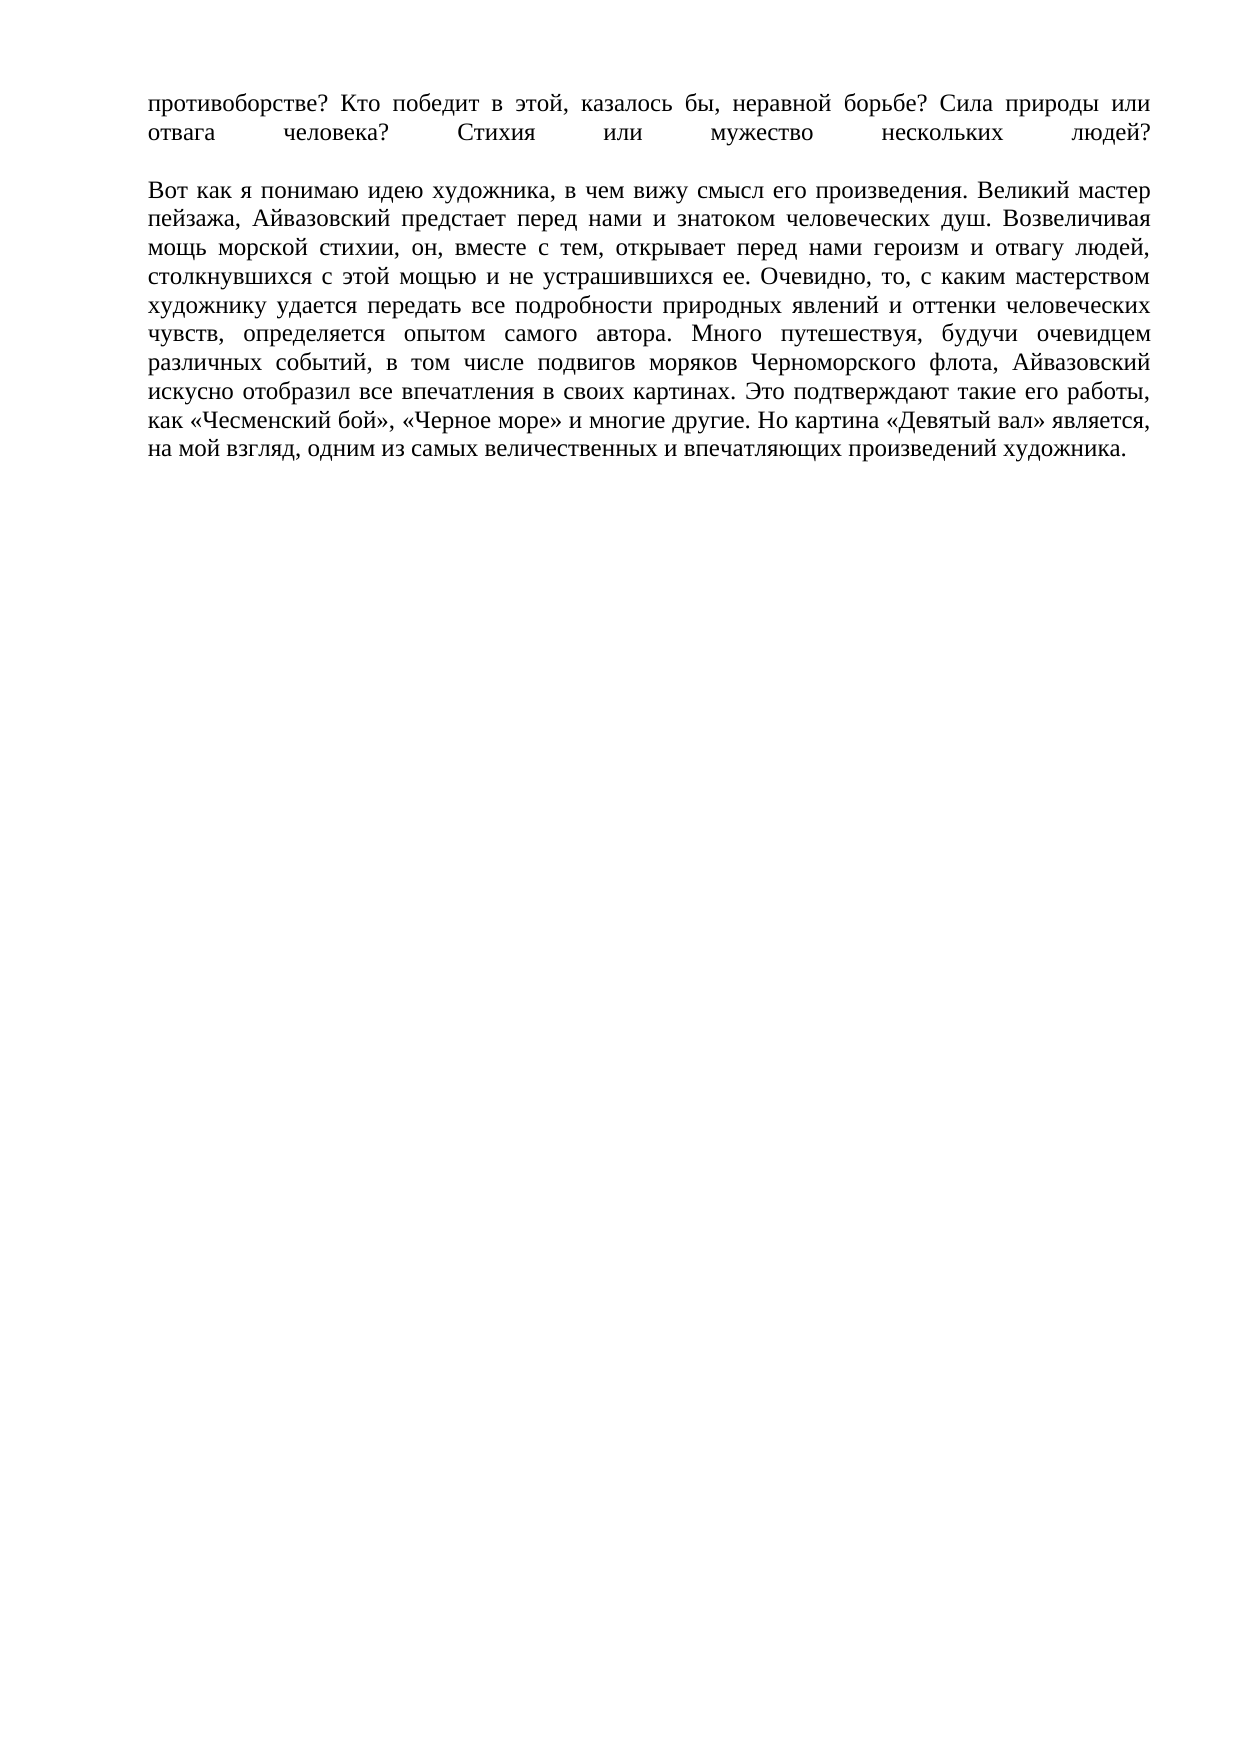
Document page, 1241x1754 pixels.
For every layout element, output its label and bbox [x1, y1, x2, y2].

text [148, 88, 1152, 462]
